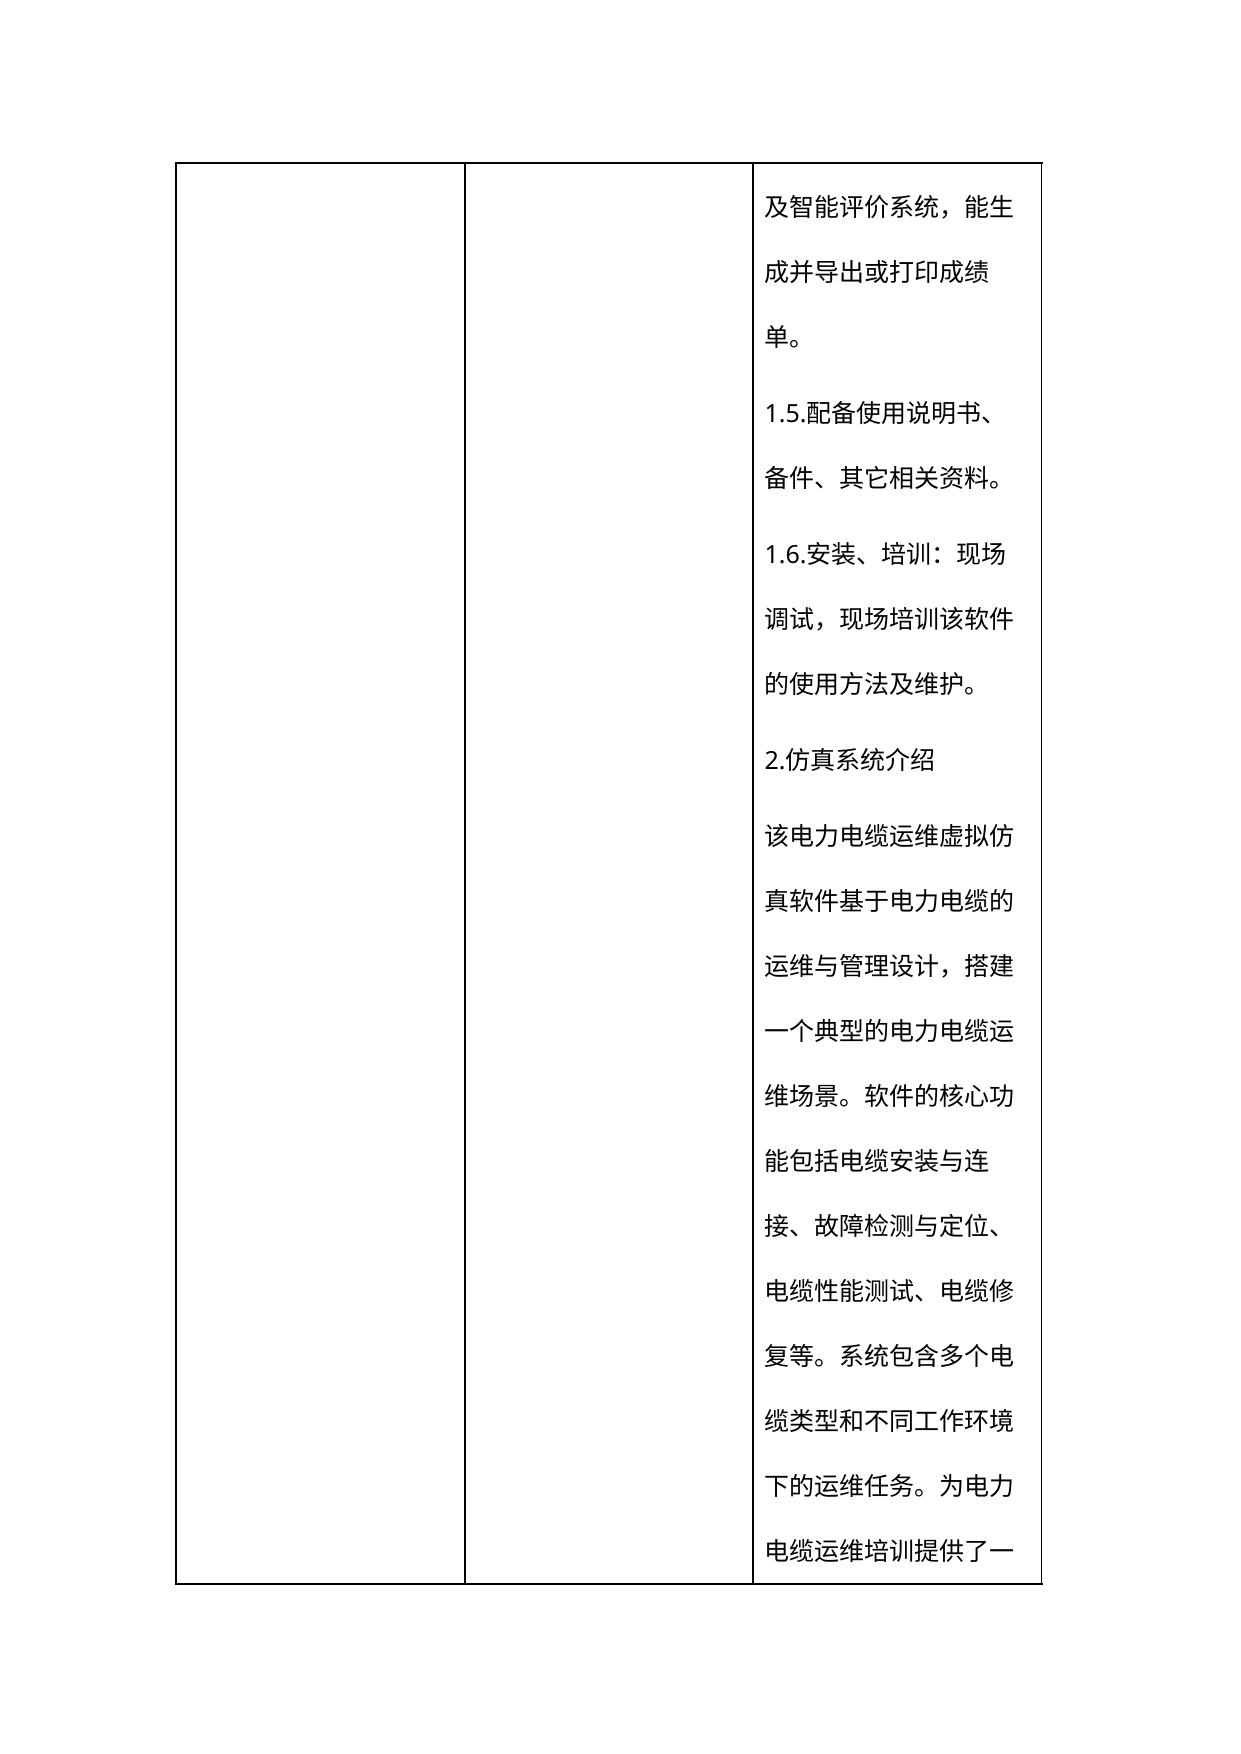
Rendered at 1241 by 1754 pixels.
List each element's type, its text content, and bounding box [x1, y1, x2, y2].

table_cell [466, 164, 752, 1583]
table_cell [754, 164, 1041, 1583]
table_cell 1 [177, 164, 464, 1583]
